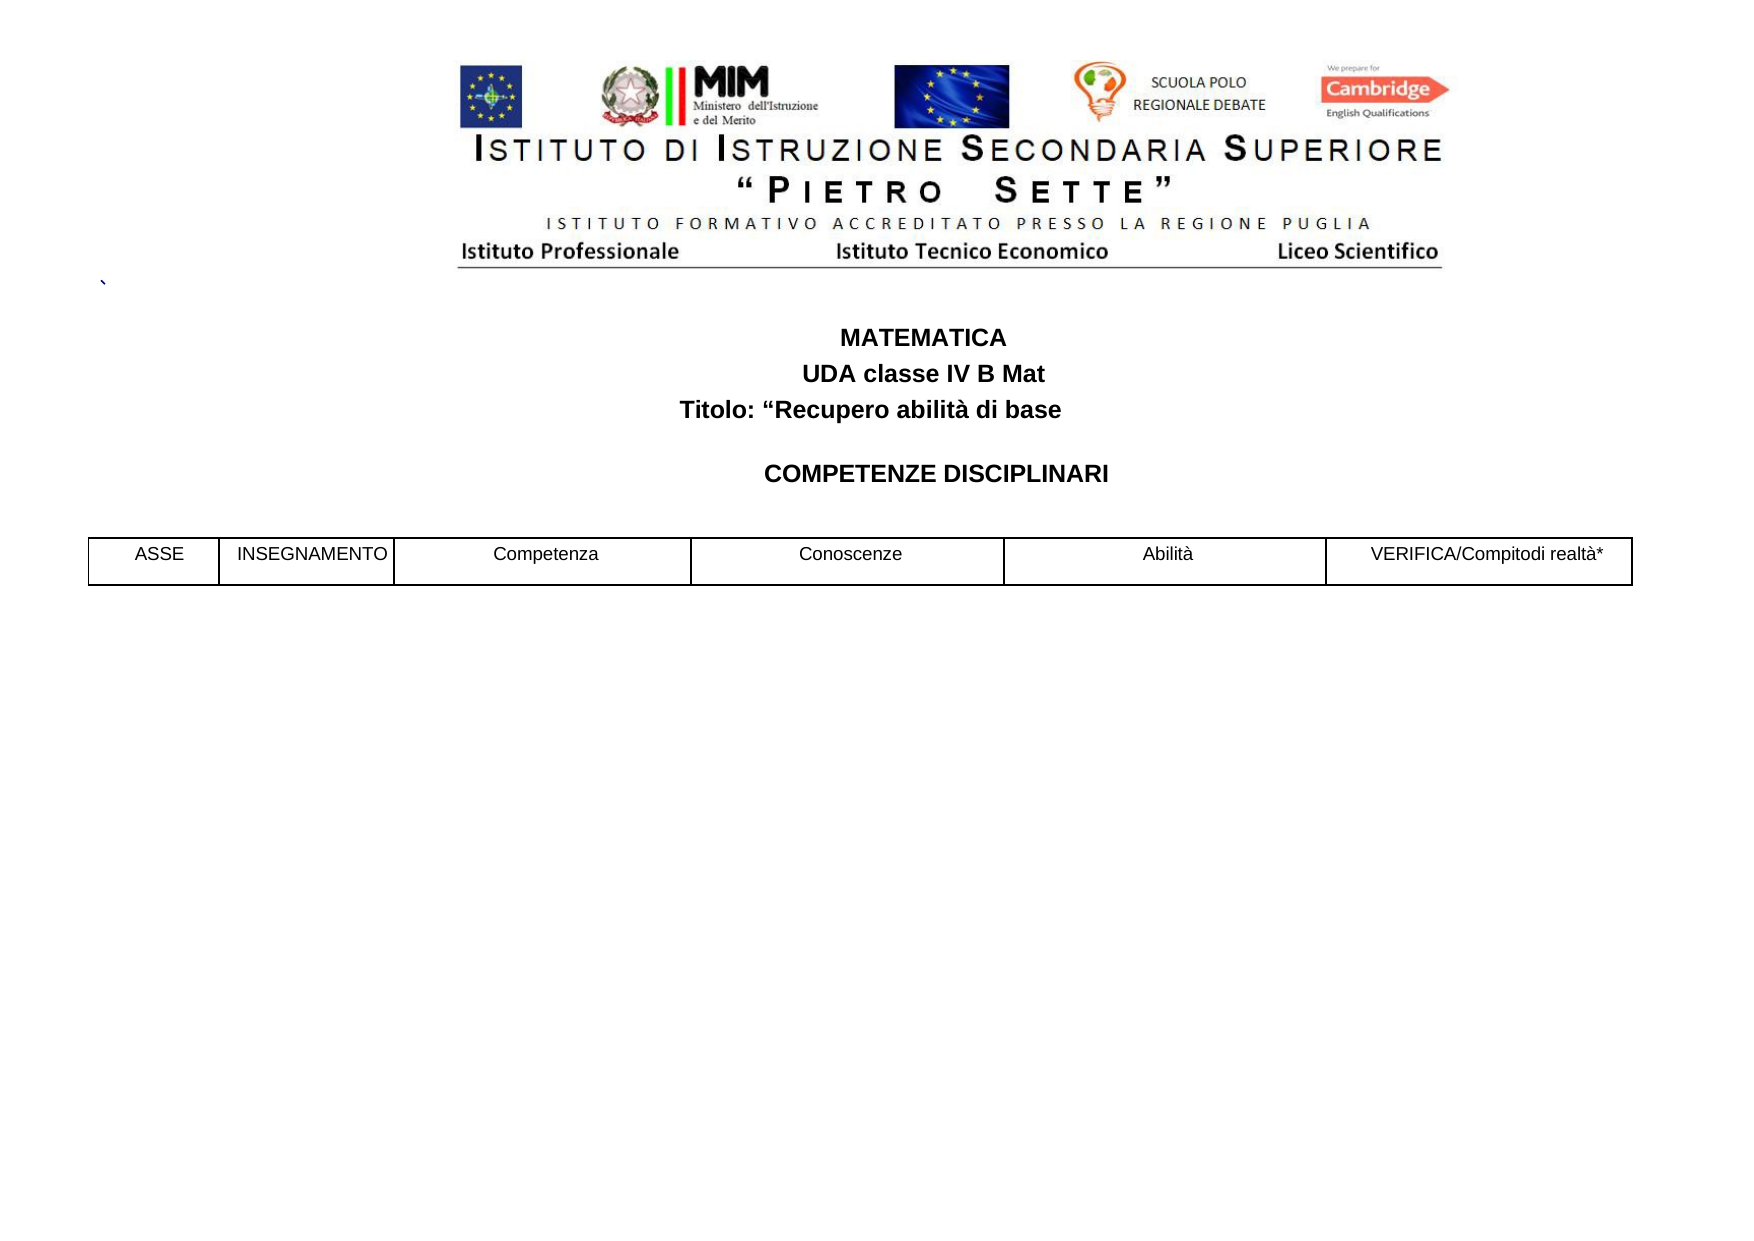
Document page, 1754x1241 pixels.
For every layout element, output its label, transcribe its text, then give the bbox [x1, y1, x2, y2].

text COMPETENZE DISCIPLINARI [207, 459, 1665, 488]
table_header ASSE [89, 539, 218, 584]
table_header Competenza [395, 539, 690, 584]
table_header Conoscenze [692, 539, 1003, 584]
picture [454, 60, 1459, 275]
table_header INSEGNAMENTO [220, 539, 393, 584]
text UDA classe IV B Mat [776, 359, 1071, 387]
text MATEMATICA [776, 323, 1071, 351]
text Titolo: “Recupero abilità di base [679, 394, 1071, 423]
table_header VERIFICA/Compitodi realtà* [1327, 539, 1631, 584]
table_header Abilità [1005, 539, 1325, 584]
